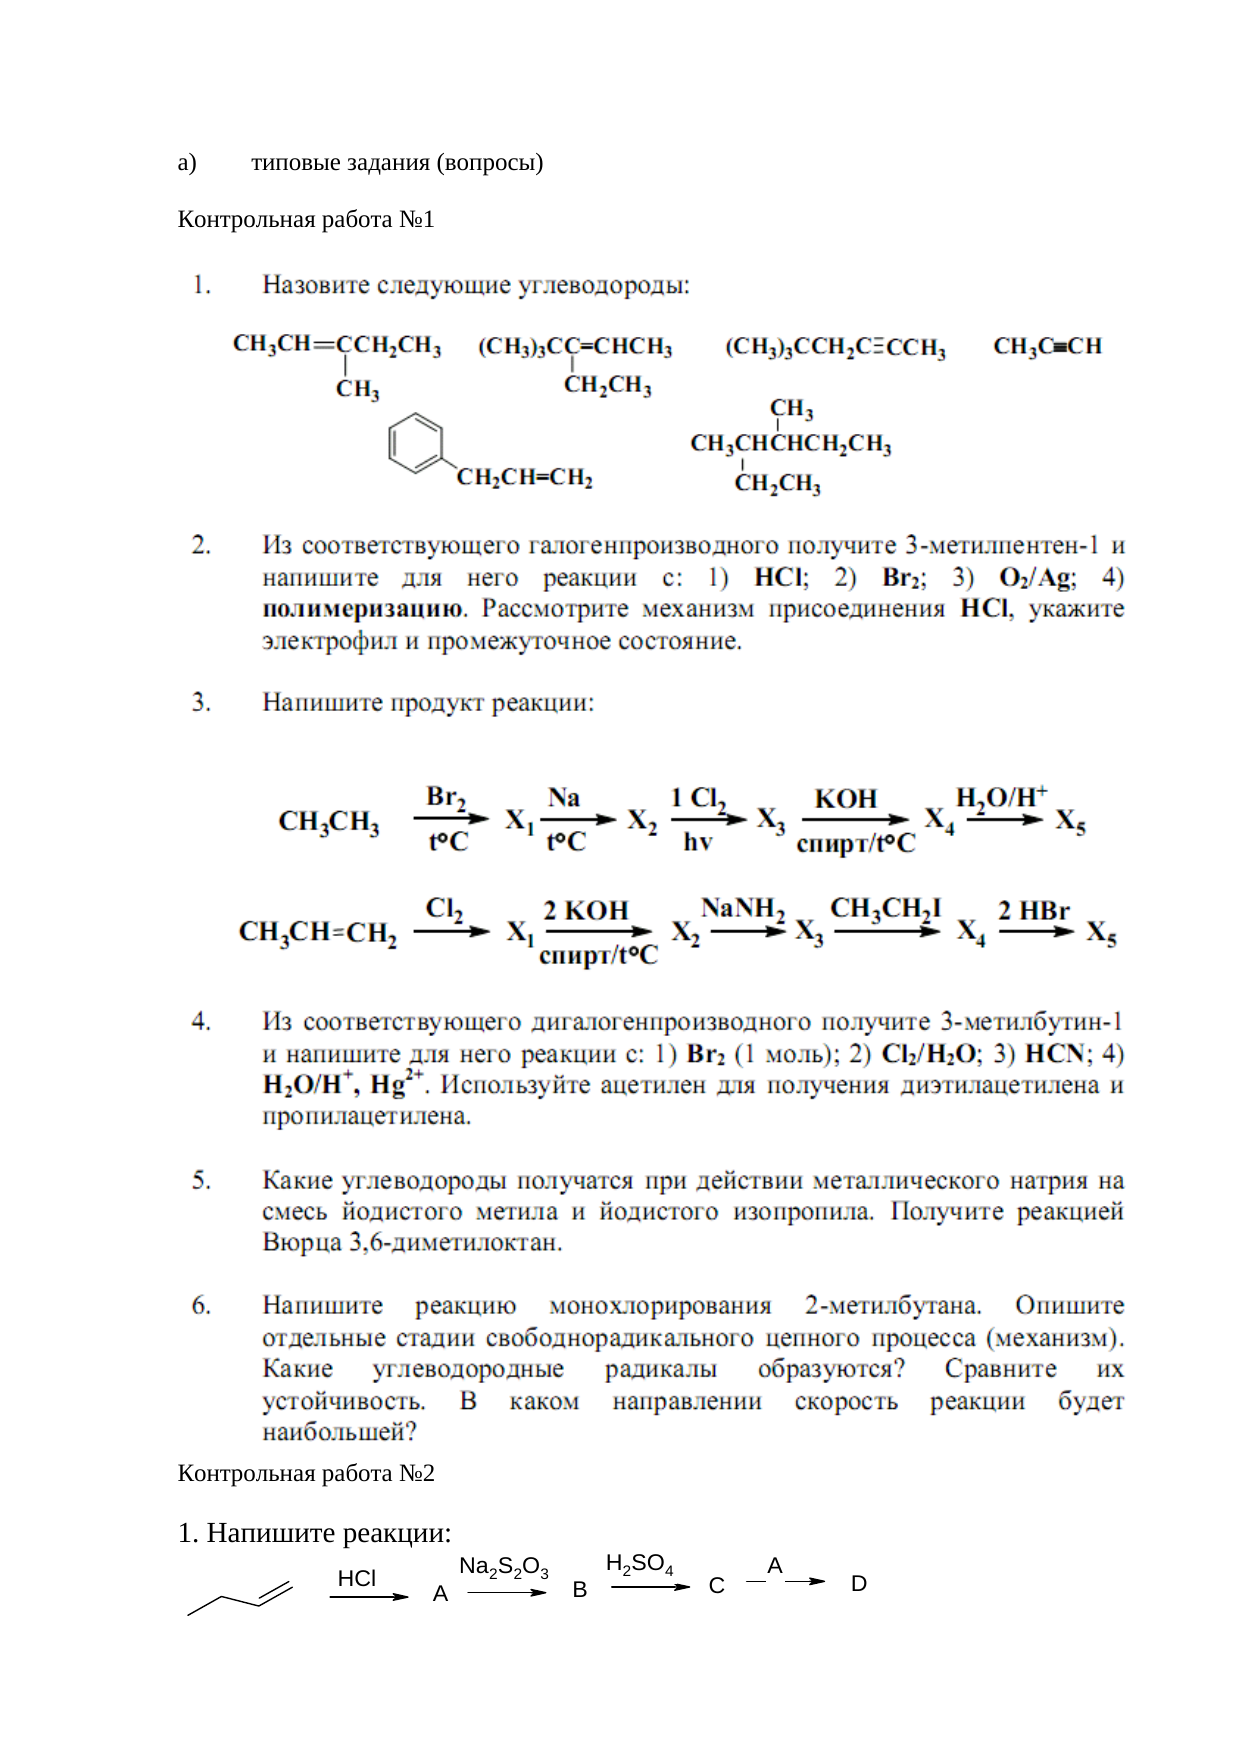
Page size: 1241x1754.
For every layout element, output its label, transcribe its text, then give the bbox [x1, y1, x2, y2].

text Контрольная работа №1 [177, 204, 1152, 233]
text а) типовые задания (вопросы) [177, 147, 1152, 175]
text Контрольная работа №2 [177, 1458, 1152, 1487]
picture [177, 261, 1151, 1458]
text 1. Напишите реакции: [177, 1515, 1152, 1549]
